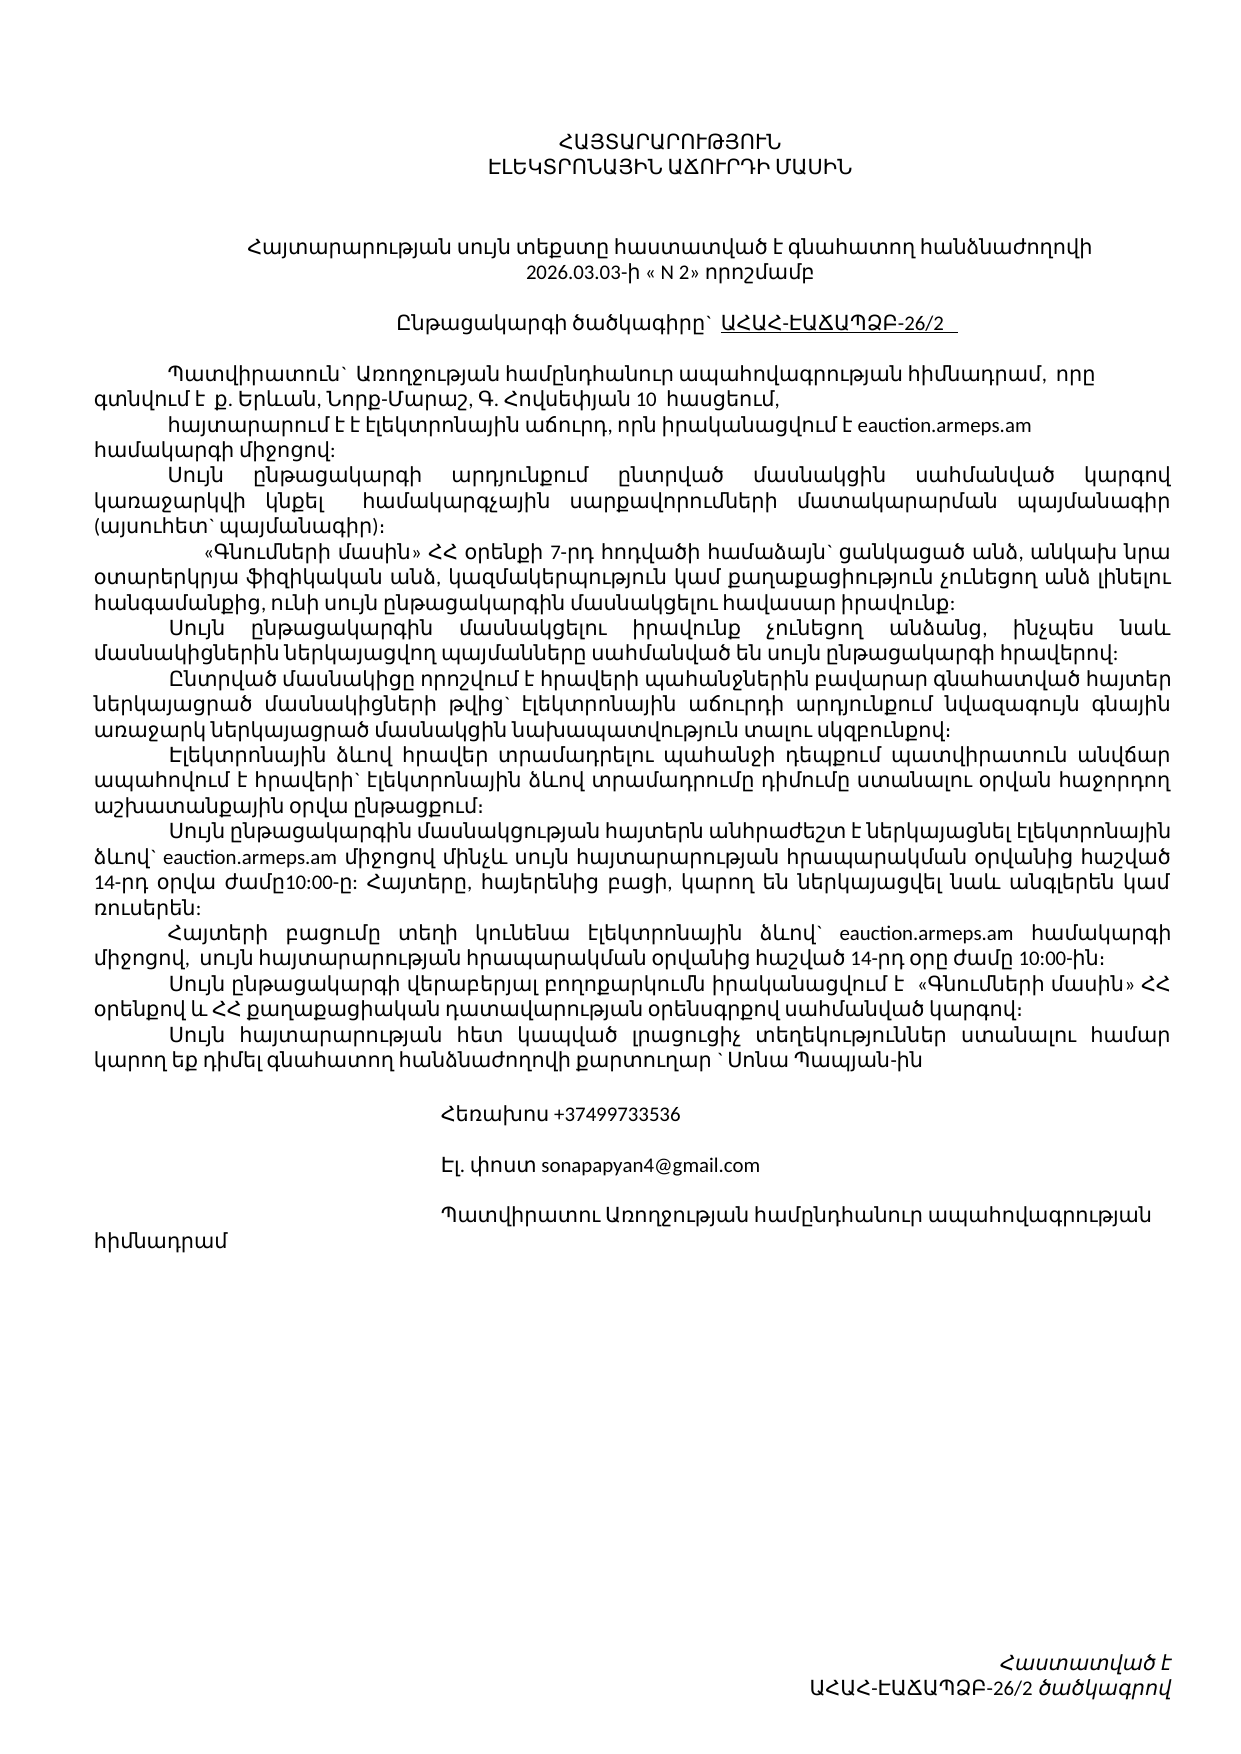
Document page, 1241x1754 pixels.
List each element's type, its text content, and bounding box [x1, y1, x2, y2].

text Սույն հայտարարության հետ կապված լրացուցիչ տեղեկություններ ստանալու համար կարող եք դիմել գնահատող հանձնաժողովի քարտուղար ` Սոնա Պապյան-ին [94, 1022, 1171, 1073]
text Հեռախոս +37499733536 [94, 1101, 1171, 1126]
text Ընտրված մասնակիցը որոշվում է հրավերի պահանջներին բավարար գնահատված հայտեր ներկայացրած մասնակիցների թվից` էլեկտրոնային աճուրդի արդյունքում նվազագույն գնային առաջարկ ներկայացրած մասնակցին նախապատվություն տալու սկզբունքով։ [94, 666, 1171, 742]
text Էլեկտրոնային ձևով հրավեր տրամադրելու պահանջի դեպքում պատվիրատուն անվճար ապահովում է հրավերի` էլեկտրոնային ձևով տրամադրումը դիմումը ստանալու օրվան հաջորդող աշխատանքային օրվա ընթացքում։ [94, 742, 1171, 818]
text ԱՀԱՀ-ԷԱՃԱՊՁԲ-26/2 ծածկագրով [94, 1675, 1171, 1701]
text Էլ. փոստ sonapapyan4@gmail.com [94, 1152, 1171, 1177]
text Հայտերի բացումը տեղի կունենա էլեկտրոնային ձևով` eauction.armeps.am համակարգի միջոցով, սույն հայտարարության հրապարակման օրվանից հաշված 14-րդ օրը ժամը 10:00-ին։ [94, 920, 1171, 971]
text 2026.03.03 -ի « N 2» որոշմամբ [94, 259, 1171, 285]
text Սույն ընթացակարգի վերաբերյալ բողոքարկումն իրականացվում է «Գնումների մասին» ՀՀ օրենքով և ՀՀ քաղաքացիական դատավարության օրենսգրքով սահմանված կարգով։ [94, 971, 1171, 1022]
text Ընթացակարգի ծածկագիրը` ԱՀԱՀ-ԷԱՃԱՊՁԲ-26/2 [94, 310, 1171, 336]
text Սույն ընթացակարգի արդյունքում ընտրված մասնակցին սահմանված կարգով կառաջարկվի կնքել համակարգչային սարքավորումների մատակարարման պայմանագիր (այսուհետ` պայմանագիր)։ [94, 463, 1171, 539]
text Սույն ընթացակարգին մասնակցելու իրավունք չունեցող անձանց, ինչպես նաև մասնակիցներին ներկայացվող պայմանները սահմանված են սույն ընթացակարգի հրավերով: [94, 615, 1171, 666]
text Հաստատված է [94, 1650, 1171, 1675]
text ԷԼԵԿՏՐՈՆԱՅԻՆ ԱՃՈՒՐԴԻ ՄԱՍԻՆ [94, 154, 1171, 180]
text Պատվիրատու Առողջության համընդհանուր ապահովագրության հիմնադրամ [94, 1203, 1171, 1253]
text Սույն ընթացակարգին մասնակցության հայտերն անհրաժեշտ է ներկայացնել էլեկտրոնային ձևով` eauction.armeps.am միջոցով մինչև սույն հայտարարության հրապարակման օրվանից հաշված 14-րդ օրվա ժամը10:00-ը: Հայտերը, հայերենից բացի, կարող են ներկայացվել նաև անգլերեն կամ ռուսերեն: [94, 818, 1171, 920]
text «Գնումների մասին» ՀՀ օրենքի 7-րդ հոդվածի համաձայն` ցանկացած անձ, անկախ նրա օտարերկրյա ֆիզիկական անձ, կազմակերպություն կամ քաղաքացիություն չունեցող անձ լինելու հանգամանքից, ունի սույն ընթացակարգին մասնակցելու հավասար իրավունք: [94, 539, 1171, 615]
text Պատվիրատուն` Առողջության համընդհանուր ապահովագրության հիմնադրամ, որը գտնվում է ք. Երևան, Նորք-Մարաշ, Գ. Հովսեփյան 10 հասցեում, [94, 361, 1171, 412]
text հայտարարում է է էլեկտրոնային աճուրդ, որն իրականացվում է eauction.armeps.am համակարգի միջոցով: [94, 412, 1171, 463]
text Հայտարարության սույն տեքստը հաստատված է գնահատող հանձնաժողովի [94, 234, 1171, 259]
text ՀԱՅՏԱՐԱՐՈՒԹՅՈՒՆ [94, 129, 1171, 154]
